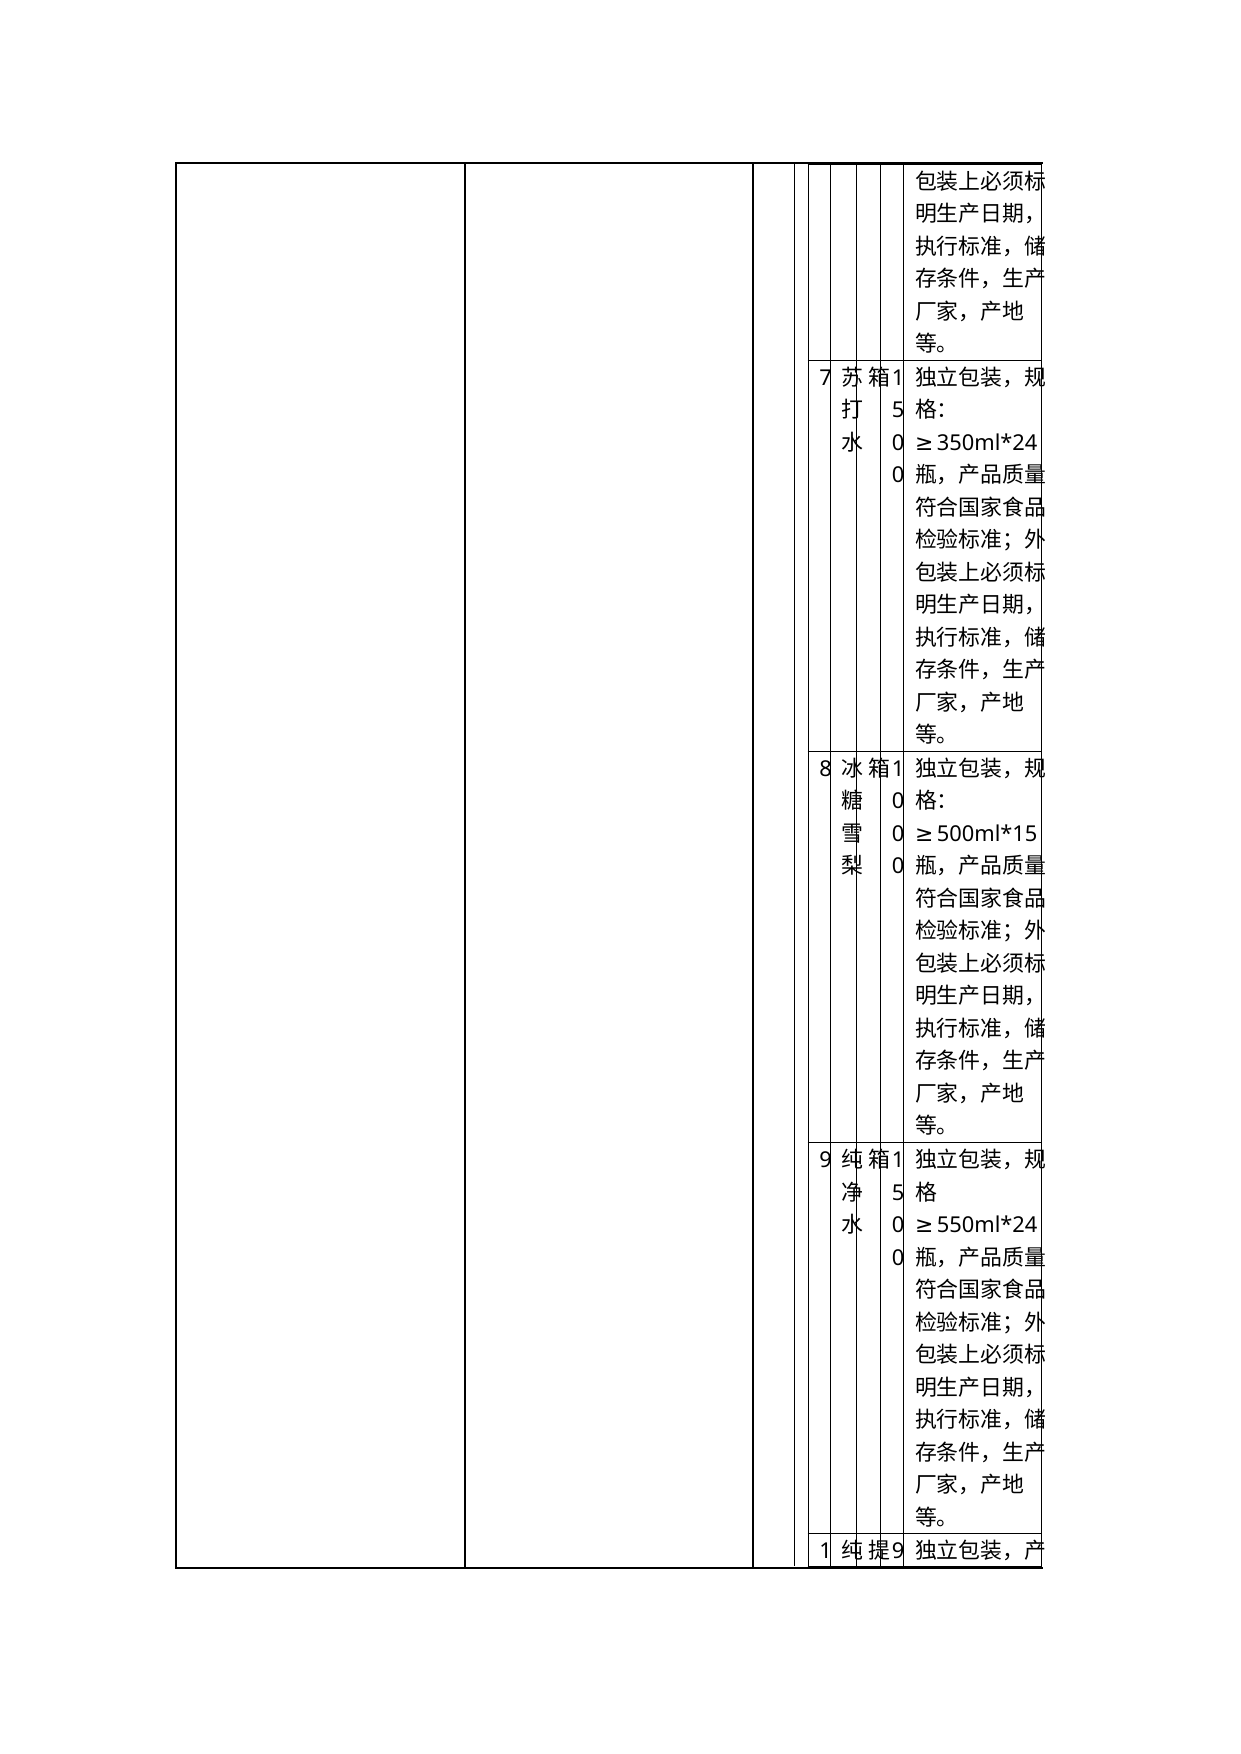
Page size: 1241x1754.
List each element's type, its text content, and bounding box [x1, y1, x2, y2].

table_cell [904, 1143, 1041, 1533]
table_cell [831, 1534, 856, 1566]
table_cell [881, 165, 903, 360]
table_cell [809, 1534, 830, 1566]
table_cell [831, 752, 856, 1142]
table_cell [809, 361, 830, 751]
table_cell [881, 752, 903, 1142]
table_cell [857, 165, 880, 360]
table_cell [831, 165, 856, 360]
table_cell [904, 752, 1041, 1142]
table_cell [857, 1143, 880, 1533]
table_cell 1 [177, 164, 464, 1567]
table_cell [831, 361, 856, 751]
table_cell [904, 361, 1041, 751]
table_cell [857, 1534, 880, 1566]
table_cell [466, 164, 752, 1567]
table_cell [809, 1143, 830, 1533]
table_cell [809, 165, 830, 360]
table_cell [831, 1143, 856, 1533]
table_cell [904, 1534, 1041, 1566]
table_cell [754, 164, 808, 1567]
table_cell [904, 165, 1041, 360]
table_cell [857, 361, 880, 751]
table_cell [809, 752, 830, 1142]
table_cell [881, 361, 903, 751]
table_cell [857, 752, 880, 1142]
table_cell [881, 1143, 903, 1533]
table_cell [881, 1534, 903, 1566]
